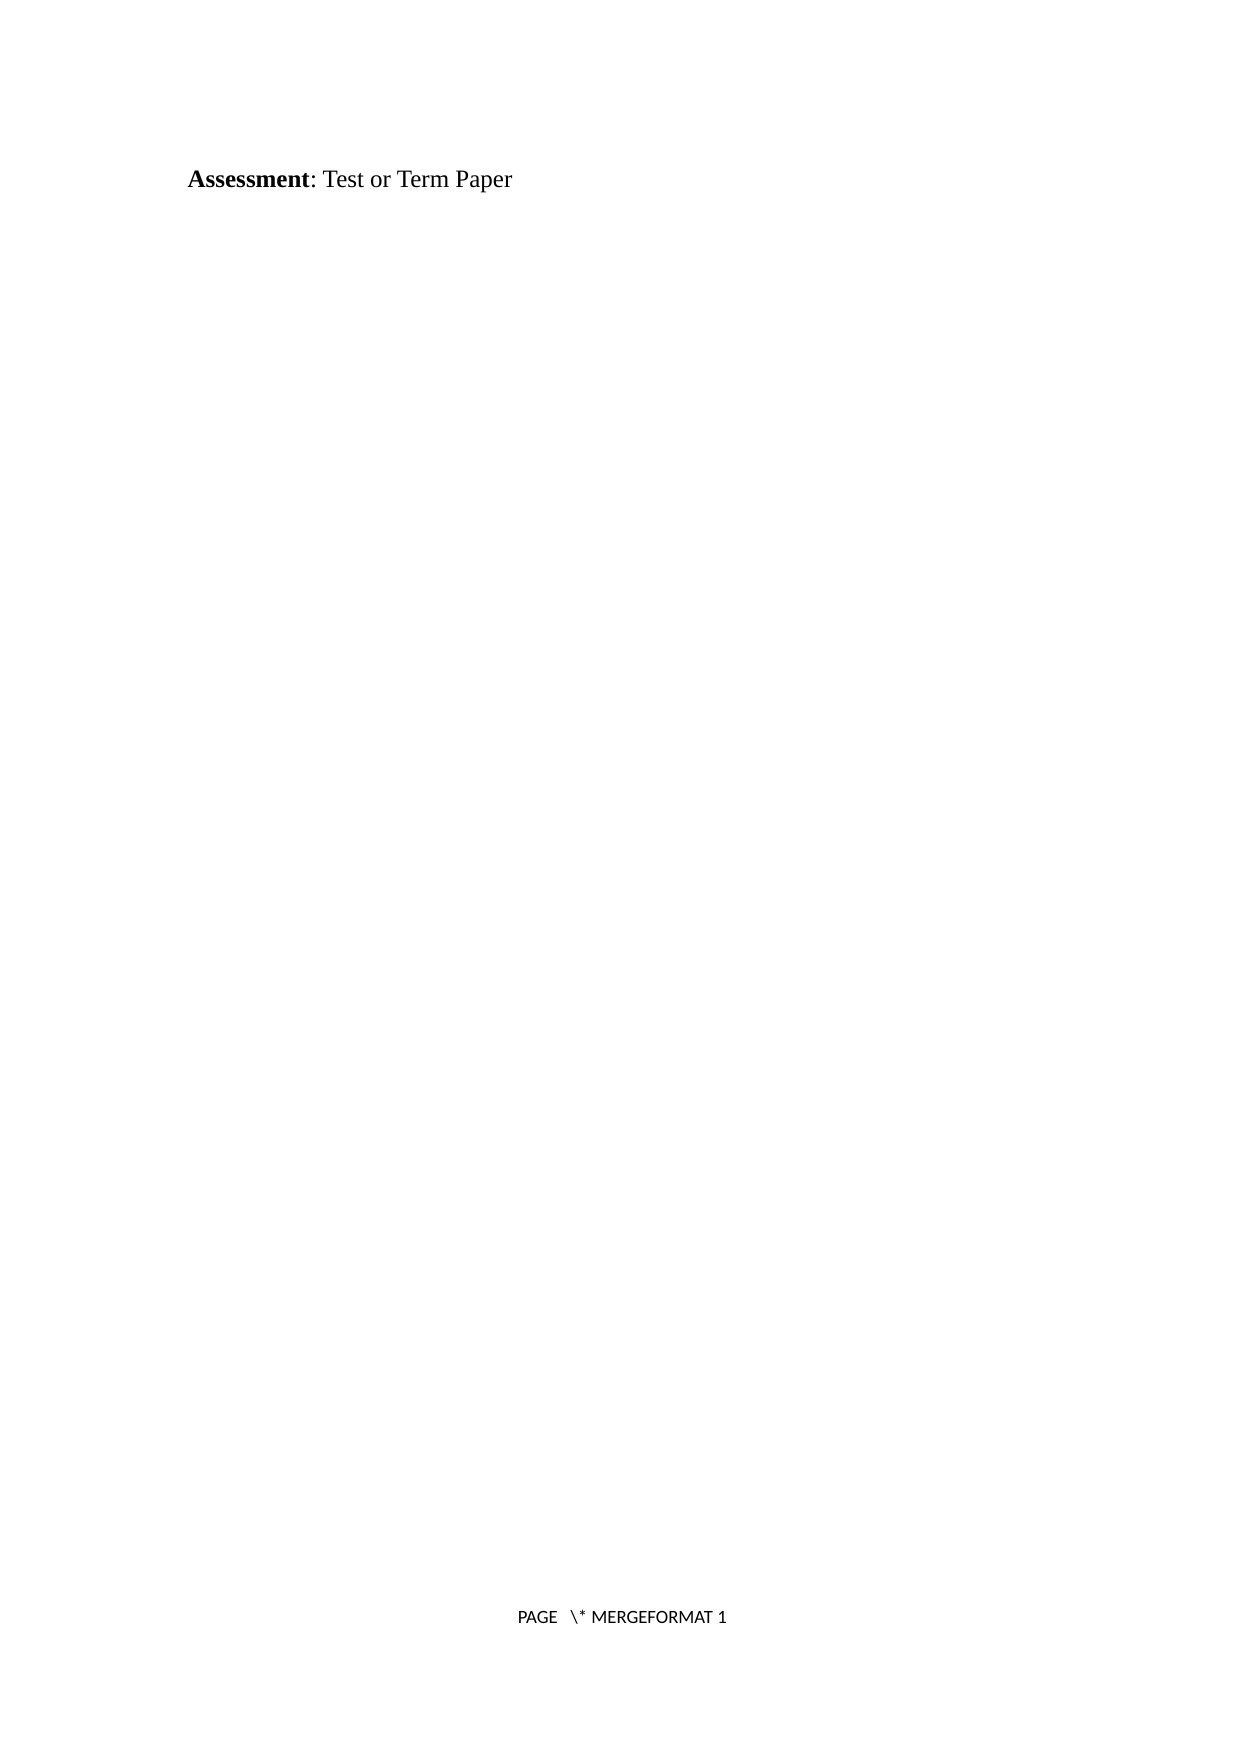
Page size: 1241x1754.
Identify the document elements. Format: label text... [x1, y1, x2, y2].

text Assessment: Test or Term Paper [187, 162, 1053, 194]
